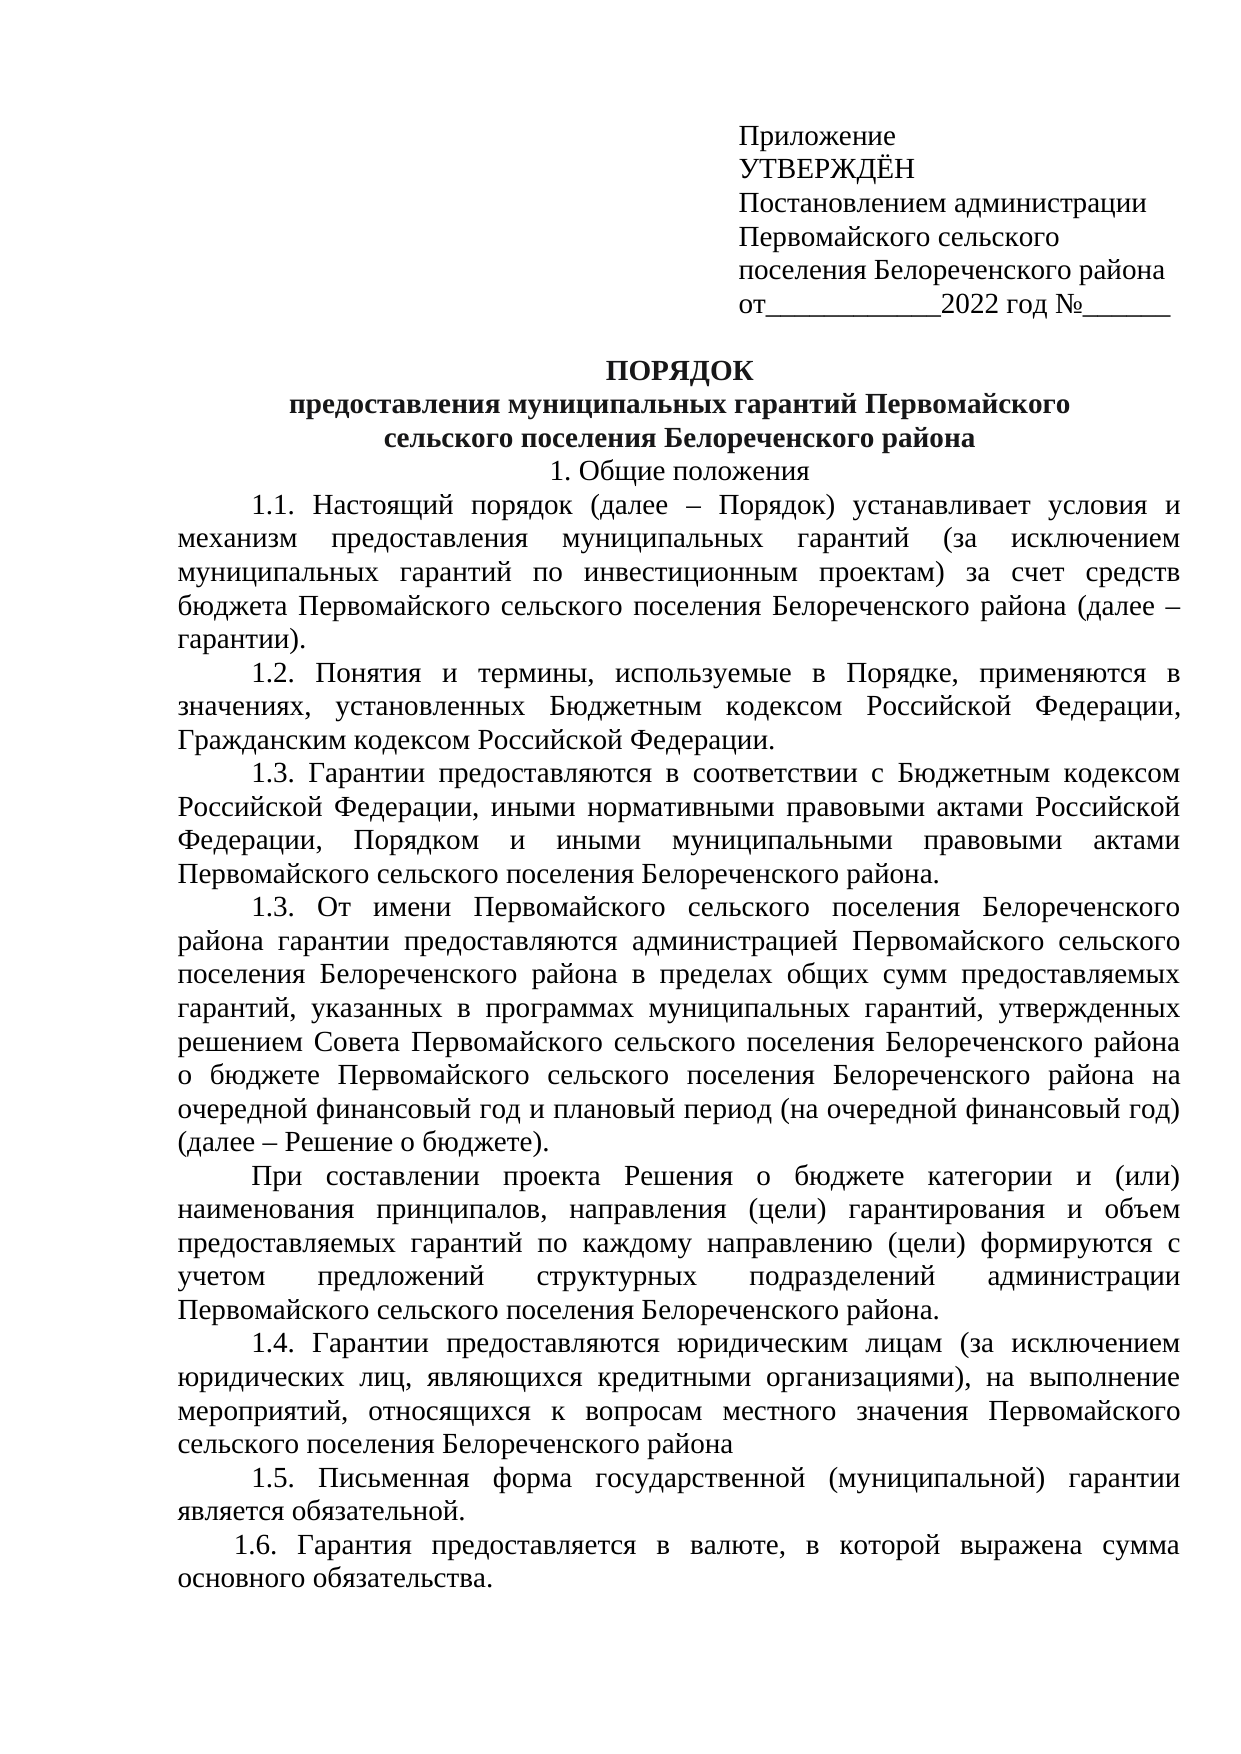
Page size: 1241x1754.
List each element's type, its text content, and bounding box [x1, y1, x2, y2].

text Первомайского сельского поселения Белореченского района [738, 219, 1181, 286]
text предоставления муниципальных гарантий Первомайского сельского поселения Белореченского района [266, 386, 1093, 453]
text ПОРЯДОК [266, 353, 1093, 386]
text 1.3. От имени Первомайского сельского поселения Белореченского района гарантии предоставляются администрацией Первомайского сельского поселения Белореченского района в пределах общих сумм предоставляемых гарантий, указанных в программах муниципальных гарантий, утвержденных решением Совета Первомайского сельского поселения Белореченского района о бюджете Первомайского сельского поселения Белореченского района на очередной финансовый год и плановый период (на очередной финансовый год) (далее – Решение о бюджете). [177, 889, 1181, 1158]
text 1.3. Гарантии предоставляются в соответствии с Бюджетным кодексом Российской Федерации, иными нормативными правовыми актами Российской Федерации, Порядком и иными муниципальными правовыми актами Первомайского сельского поселения Белореченского района. [177, 755, 1181, 889]
text 1.1. Настоящий порядок (далее – Порядок) устанавливает условия и механизм предоставления муниципальных гарантий (за исключением муниципальных гарантий по инвестиционным проектам) за счет средств бюджета Первомайского сельского поселения Белореченского района (далее – гарантии). [177, 487, 1181, 655]
text 1.2. Понятия и термины, используемые в Порядке, применяются в значениях, установленных Бюджетным кодексом Российской Федерации, Гражданским кодексом Российской Федерации. [177, 655, 1181, 755]
text УТВЕРЖДЁН [738, 152, 1181, 185]
text 1.5. Письменная форма государственной (муниципальной) гарантии является обязательной. [177, 1460, 1181, 1527]
text 1. Общие положения [266, 453, 1093, 487]
text от____________2022 год №______ [738, 286, 1181, 319]
text Приложение [738, 118, 1181, 152]
text 1.4. Гарантии предоставляются юридическим лицам (за исключением юридических лиц, являющихся кредитными организациями), на выполнение мероприятий, относящихся к вопросам местного значения Первомайского сельского поселения Белореченского района [177, 1326, 1181, 1460]
text 1.6. Гарантия предоставляется в валюте, в которой выражена сумма основного обязательства. [177, 1527, 1181, 1594]
text Постановлением администрации [738, 185, 1181, 219]
text При составлении проекта Решения о бюджете категории и (или) наименования принципалов, направления (цели) гарантирования и объем предоставляемых гарантий по каждому направлению (цели) формируются с учетом предложений структурных подразделений администрации Первомайского сельского поселения Белореченского района. [177, 1158, 1181, 1326]
